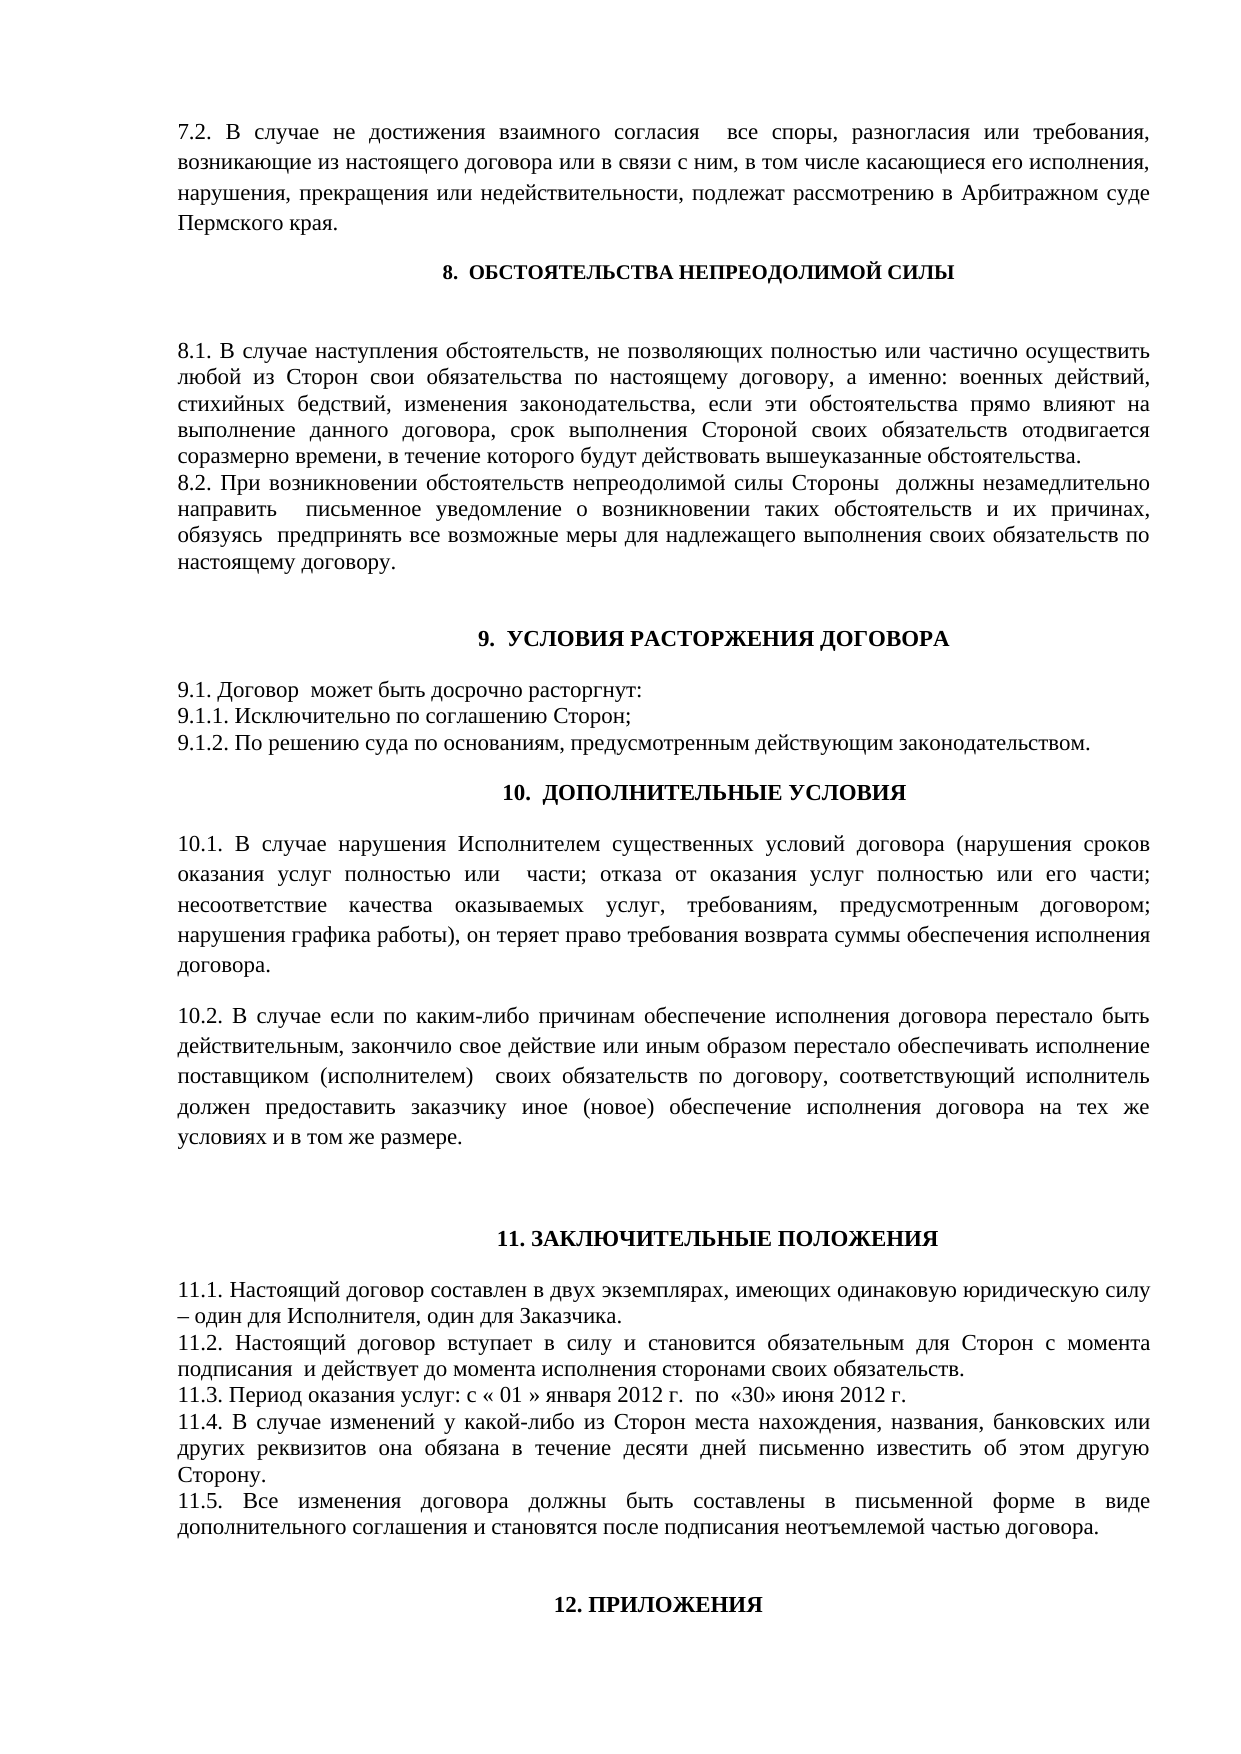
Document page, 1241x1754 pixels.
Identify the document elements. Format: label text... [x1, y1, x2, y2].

text 9.1.1. Исключительно по соглашению Сторон; [177, 702, 1152, 729]
text 10. ДОПОЛНИТЕЛЬНЫЕ УСЛОВИЯ [177, 779, 1152, 806]
text 10.2. В случае если по каким-либо причинам обеспечение исполнения договора перестало быть действительным, закончило свое действие или иным образом перестало обеспечивать исполнение поставщиком (исполнителем) своих обязательств по договору, соответствующий исполнитель должен предоставить заказчику иное (новое) обеспечение исполнения договора на тех же условиях и в том же размере. [177, 1002, 1152, 1149]
text 10.1. В случае нарушения Исполнителем существенных условий договора (нарушения сроков оказания услуг полностью или части; отказа от оказания услуг полностью или его части; несоответствие качества оказываемых услуг, требованиям, предусмотренным договором; нарушения графика работы), он теряет право требования возврата суммы обеспечения исполнения договора. [177, 830, 1152, 977]
subtitle 8. ОБСТОЯТЕЛЬСТВА НЕПРЕОДОЛИМОЙ СИЛЫ [177, 260, 1152, 284]
text 9.1. Договор может быть досрочно расторгнут: [177, 676, 1152, 702]
text 8.1. В случае наступления обстоятельств, не позволяющих полностью или частично осуществить любой из Сторон свои обязательства по настоящему договору, а именно: военных действий, стихийных бедствий, изменения законодательства, если эти обстоятельства прямо влияют на выполнение данного договора, срок выполнения Стороной своих обязательств отодвигается соразмерно времени, в течение которого будут действовать вышеуказанные обстоятельства. [177, 337, 1152, 469]
text 8.2. При возникновении обстоятельств непреодолимой силы Стороны должны незамедлительно направить письменное уведомление о возникновении таких обстоятельств и их причинах, обязуясь предпринять все возможные меры для надлежащего выполнения своих обязательств по настоящему договору. [177, 469, 1152, 574]
text 11.4. В случае изменений у какой-либо из Сторон места нахождения, названия, банковских или других реквизитов она обязана в течение десяти дней письменно известить об этом другую Сторону. [177, 1408, 1152, 1487]
text 11. ЗАКЛЮЧИТЕЛЬНЫЕ ПОЛОЖЕНИЯ [177, 1225, 1152, 1251]
text 11.2. Настоящий договор вступает в силу и становится обязательным для Сторон с момента подписания и действует до момента исполнения сторонами своих обязательств. [177, 1329, 1152, 1382]
text 7.2. В случае не достижения взаимного согласия все споры, разногласия или требования, возникающие из настоящего договора или в связи с ним, в том числе касающиеся его исполнения, нарушения, прекращения или недействительности, подлежат рассмотрению в Арбитражном суде Пермского края. [177, 118, 1152, 235]
text 11.5. Все изменения договора должны быть составлены в письменной форме в виде дополнительного соглашения и становятся после подписания неотъемлемой частью договора. [177, 1487, 1152, 1540]
text 11.3. Период оказания услуг: с « 01 » января 2012 г. по «30» июня 2012 г. [177, 1382, 1152, 1408]
text 11.1. Настоящий договор составлен в двух экземплярах, имеющих одинаковую юридическую силу – один для Исполнителя, один для Заказчика. [177, 1276, 1152, 1329]
text 9. УСЛОВИЯ РАСТОРЖЕНИЯ ДОГОВОРА [215, 625, 1152, 651]
text 12. ПРИЛОЖЕНИЯ [177, 1591, 1152, 1617]
text 9.1.2. По решению суда по основаниям, предусмотренным действующим законодательством. [177, 729, 1152, 755]
